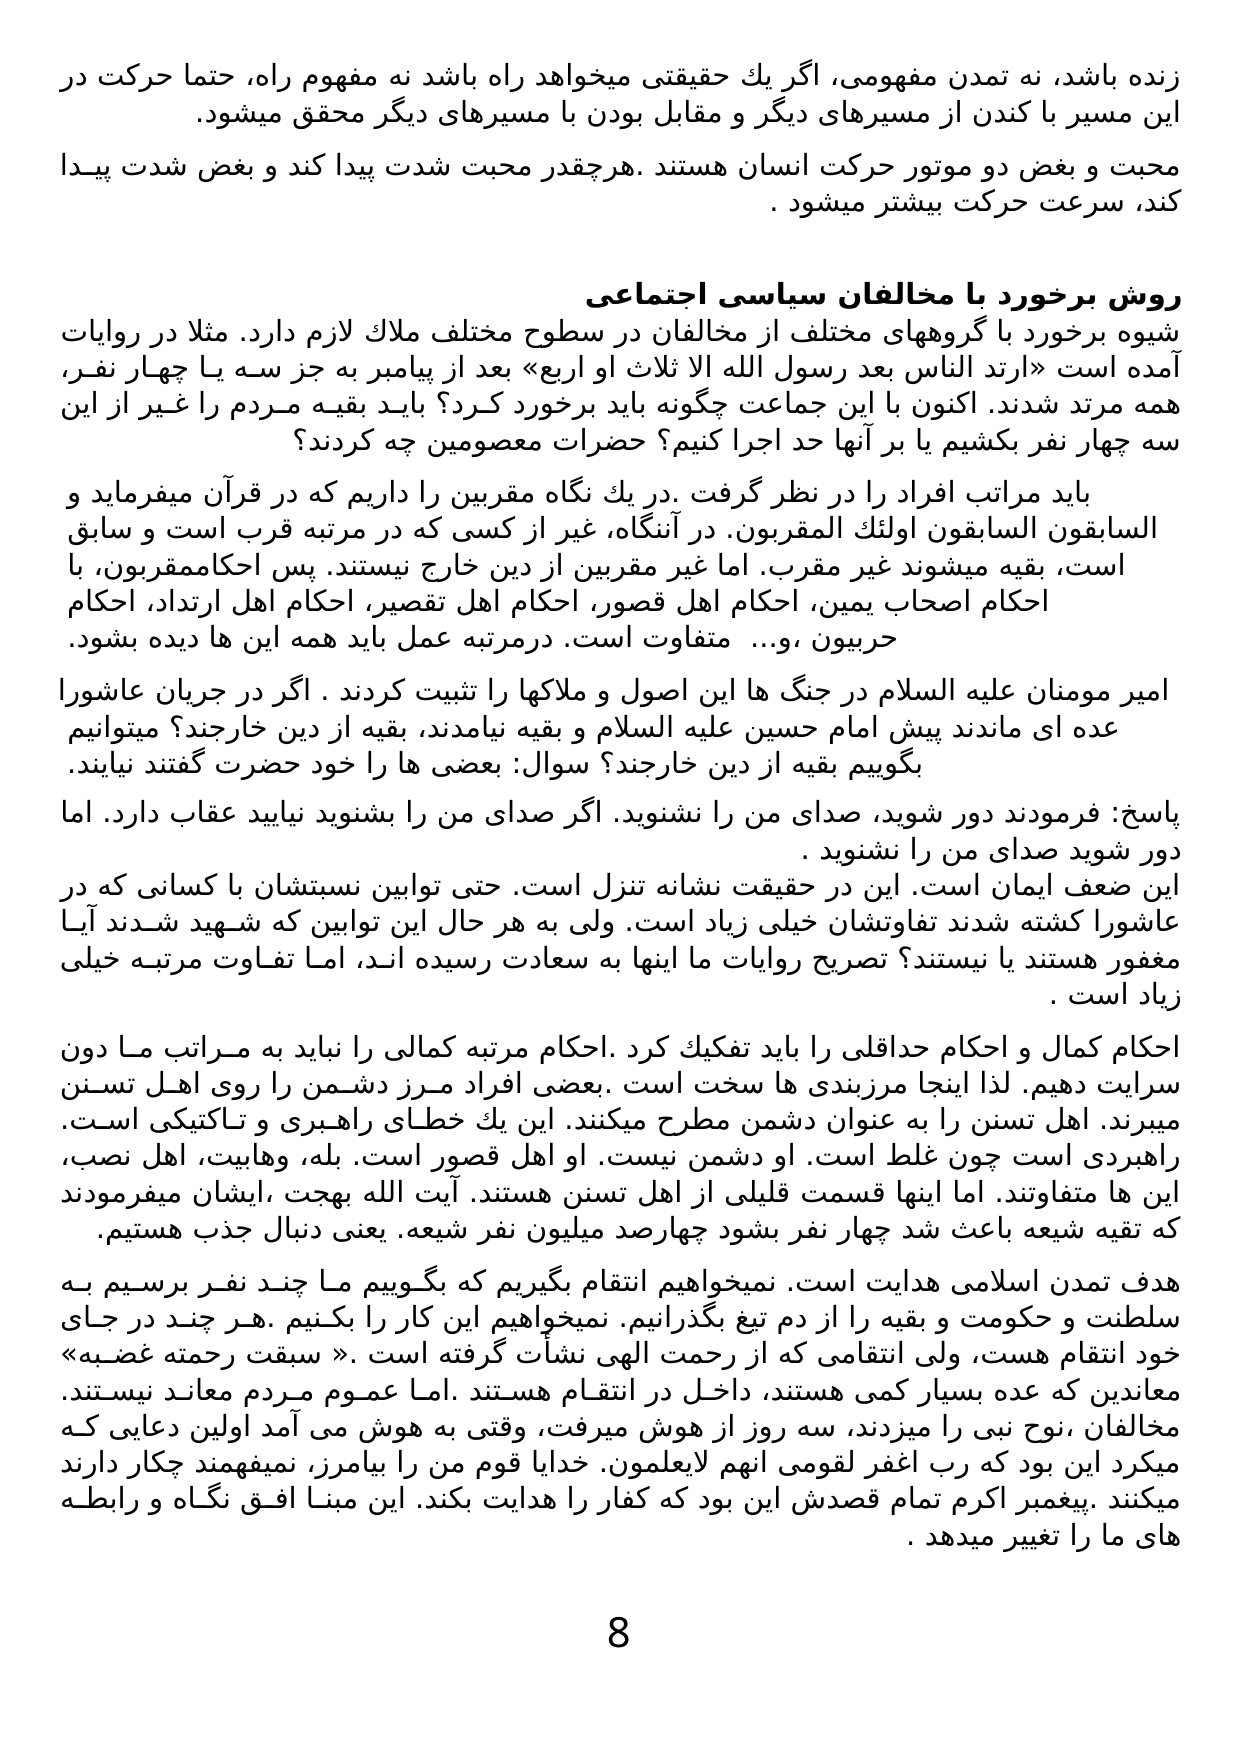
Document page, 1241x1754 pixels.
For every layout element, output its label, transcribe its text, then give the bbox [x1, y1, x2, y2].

text روش برخورد با مخالفان سیاسی اجتماعی [59, 277, 1183, 311]
text امیر مومنان علیه السلام در جنگ ها این اصول و ملاکها را تثبیت کردند . اگر در جریان عاشورا عده ای ماندند پیش امام حسین علیه السلام و بقیه نیامدند، بقیه از دین خارجند؟ میتوانیم بگوییم بقیه از دین خارجند؟ سوال: بعضی ها را خود حضرت گفتند نیایند. [58, 674, 1183, 780]
text این ضعف ایمان است. این در حقیقت نشانه تنزل است. حتی توابین نسبتشان با کسانی که در عاشورا کشته شدند تفاوتشان خیلی زیاد است. ولی به هر حال این توابین که شهید شدند آیا مغفور هستند یا نیستند؟ تصریح روایات ما اینها به سعادت رسیده اند، اما تفاوت مرتبه خیلی زیاد است . [60, 868, 1182, 1011]
text احکام کمال و احکام حداقلی را باید تفکیك کرد .احکام مرتبه کمالی را نباید به مراتب ما دون سرایت دهیم. لذا اینجا مرزبندی ها سخت است .بعضی افراد مرز دشمن را روی اهل تسنن میبرند. اهل تسنن را به عنوان دشمن مطرح میکنند. این یك خطای راهبری و تاکتیکی است. راهبردی است چون غلط است. او دشمن نیست. او اهل قصور است. بله، وهابیت، اهل نصب، این ها متفاوتند. اما اینها قسمت قلیلی از اهل تسنن هستند. آیت الله بهجت ،ایشان میفرمودند که تقیه شیعه باعث شد چهار نفر بشود چهارصد میلیون نفر شیعه. یعنی دنبال جذب هستیم. [60, 1030, 1182, 1245]
text باید مراتب افراد را در نظر گرفت .در یك نگاه مقربین را داریم که در قرآن میفرماید و السابقون السابقون اولئك المقربون. در آننگاه، غیر از کسی که در مرتبه قرب است و سابق است، بقیه میشوند غیر مقرب. اما غیر مقربین از دین خارج نیستند. پس احکاممقربون، با احکام اصحاب یمین، احکام اهل قصور، احکام اهل تقصیر، احکام اهل ارتداد، احکام حربیون ،و... متفاوت است. درمرتبه عمل باید همه این ها دیده بشود. [58, 476, 1183, 654]
text پاسخ: فرمودند دور شوید، صدای من را نشنوید. اگر صدای من را بشنوید نیایید عقاب دارد. اما دور شوید صدای من را نشنوید . [60, 796, 1182, 866]
text محبت و بغض دو موتور حرکت انسان هستند .هرچقدر محبت شدت پیدا کند و بغض شدت پیدا کند، سرعت حرکت بیشتر میشود . [60, 148, 1182, 218]
text هدف تمدن اسلامی هدایت است. نمیخواهیم انتقام بگیریم که بگوییم ما چند نفر برسیم به سلطنت و حکومت و بقیه را از دم تیغ بگذرانیم. نمیخواهیم این کار را بکنیم .هر چند در جای خود انتقام هست، ولی انتقامی که از رحمت الهی نشأت گرفته است .« سبقت رحمته غضبه» معاندین که عده بسیار کمی هستند، داخل در انتقام هستند .اما عموم مردم معاند نیستند. مخالفان ،نوح نبی را میزدند، سه روز از هوش میرفت، وقتی به هوش می آمد اولین دعایی که میکرد این بود که رب اغفر لقومی انهم لایعلمون. خدایا قوم من را بیامرز، نمیفهمند چکار دارند میکنند .پیغمبر اکرم تمام قصدش این بود که کفار را هدایت بکند. این مبنا افق نگاه و رابطه های ما را تغییر میدهد . [60, 1264, 1182, 1552]
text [60, 59, 1182, 129]
text شیوه برخورد با گروههای مختلف از مخالفان در سطوح مختلف ملاك لازم دارد. مثلا در روایات آمده است «ارتد الناس بعد رسول الله الا ثلاث او اربع» بعد از پیامبر به جز سه یا چهار نفر، همه مرتد شدند. اکنون با این جماعت چگونه باید برخورد کرد؟ باید بقیه مردم را غیر از این سه چهار نفر بکشیم یا بر آنها حد اجرا کنیم؟ حضرات معصومین چه کردند؟ [60, 314, 1182, 457]
